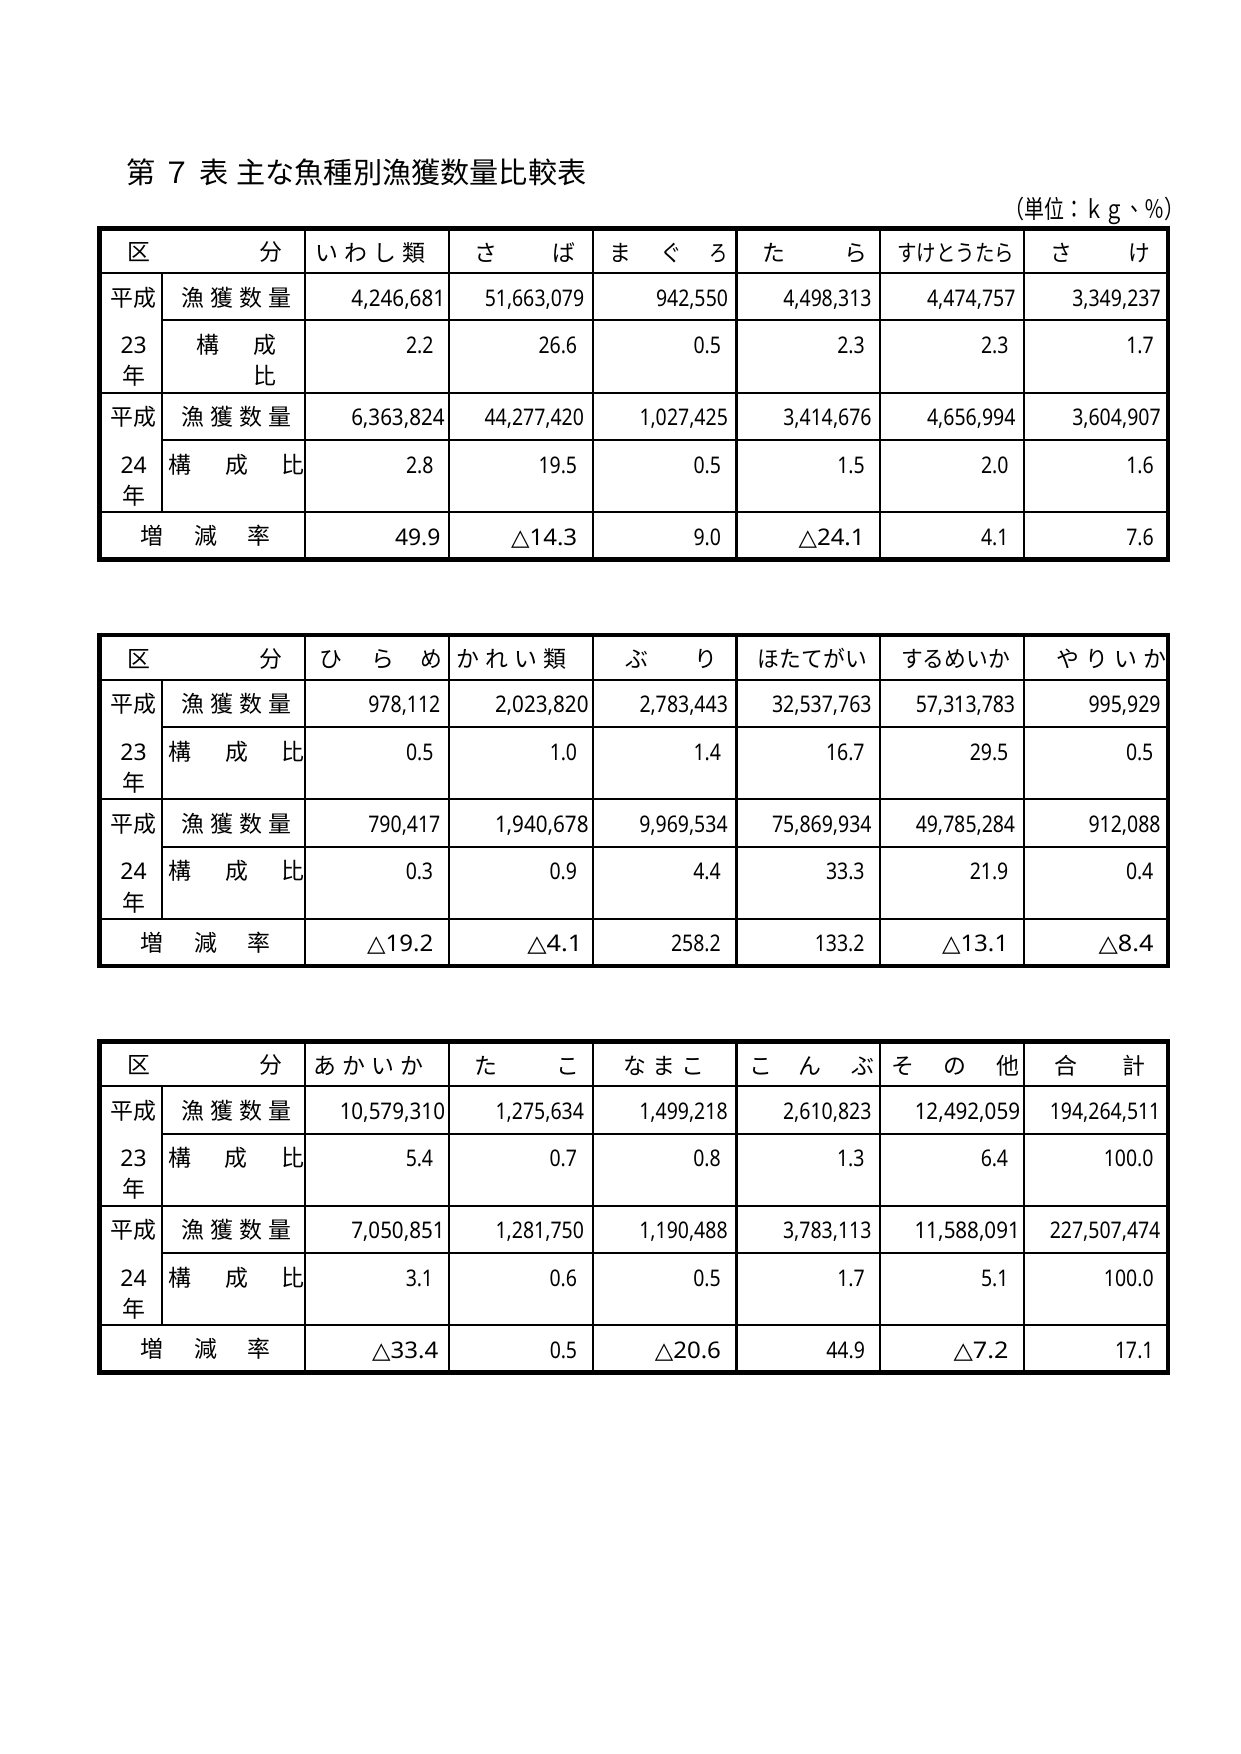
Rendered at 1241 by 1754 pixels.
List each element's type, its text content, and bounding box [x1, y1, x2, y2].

table_header 区 分 [102, 231, 304, 272]
table_cell 29.5 [881, 728, 1023, 798]
table_header 区 分 [102, 637, 304, 678]
table_header さ け [1025, 231, 1166, 272]
table_header ぶ り [594, 637, 735, 678]
table_header か れ い 類 [450, 637, 592, 678]
table_cell 4,498,313 [738, 274, 879, 319]
table_cell △4.1 [450, 920, 592, 964]
table_cell 1,027,425 [594, 394, 735, 439]
table_cell 構 成 比 [163, 1135, 304, 1205]
table_cell 増 減 率 [102, 1326, 304, 1370]
table_cell 0.6 [450, 1254, 592, 1324]
table_header や り い か [1025, 637, 1166, 678]
table_cell 構 成 比 [163, 1254, 304, 1324]
table_cell 0.5 [450, 1326, 592, 1370]
table_header い わ し 類 [306, 231, 448, 272]
table_cell 1,275,634 [450, 1087, 592, 1132]
table_header あ か い か [306, 1044, 448, 1085]
table_cell 9.0 [594, 513, 735, 557]
table_cell △13.1 [881, 920, 1023, 964]
table_cell 26.6 [450, 321, 592, 392]
table_cell 978,112 [306, 681, 448, 726]
table_cell 19.5 [450, 441, 592, 511]
table_cell 0.9 [450, 848, 592, 918]
table_cell 4.1 [881, 513, 1023, 557]
table_cell 7.6 [1025, 513, 1166, 557]
table_cell 49.9 [306, 513, 448, 557]
table_cell 3,604,907 [1025, 394, 1166, 439]
table_cell 10,579,310 [306, 1087, 448, 1132]
table_cell 漁 獲 数 量 [163, 394, 304, 439]
table_header 合 計 [1025, 1044, 1166, 1085]
table_cell 194,264,511 [1025, 1087, 1166, 1132]
table_cell 3,783,113 [738, 1207, 879, 1252]
table_cell 9,969,534 [594, 800, 735, 846]
table_cell 構 成 比 [163, 728, 304, 798]
table_cell 1.7 [738, 1254, 879, 1324]
table_cell 24年 [102, 846, 161, 918]
table_cell 7,050,851 [306, 1207, 448, 1252]
table_cell 2,783,443 [594, 681, 735, 726]
table_header すけとうたら [881, 231, 1023, 272]
table_cell 0.5 [594, 1254, 735, 1324]
table_cell 995,929 [1025, 681, 1166, 726]
table_cell 1.5 [738, 441, 879, 511]
table_header ひ ら め [306, 637, 448, 678]
table_cell 4,474,757 [881, 274, 1023, 319]
table_cell 平成 [102, 1207, 161, 1252]
table_cell △14.3 [450, 513, 592, 557]
table_cell 4,246,681 [306, 274, 448, 319]
table_cell △33.4 [306, 1326, 448, 1370]
table_header た ら [738, 231, 879, 272]
table_cell 平成 [102, 1087, 161, 1132]
table_cell 0.5 [306, 728, 448, 798]
table_cell 漁 獲 数 量 [163, 274, 304, 319]
table_cell 23年 [102, 1133, 161, 1205]
table_cell 構 成 比 [163, 321, 304, 392]
table_cell 227,507,474 [1025, 1207, 1166, 1252]
table_cell 平成 [102, 681, 161, 726]
table_cell 平成 [102, 394, 161, 439]
table_cell 44,277,420 [450, 394, 592, 439]
table_cell △8.4 [1025, 920, 1166, 964]
table_cell 24年 [102, 1252, 161, 1324]
table_cell 0.7 [450, 1135, 592, 1205]
table_cell 2.2 [306, 321, 448, 392]
table_cell 33.3 [738, 848, 879, 918]
table_cell 2.0 [881, 441, 1023, 511]
table_header ほたてがい [738, 637, 879, 678]
table_cell 32,537,763 [738, 681, 879, 726]
table_cell 100.0 [1025, 1254, 1166, 1324]
table_cell 23年 [102, 726, 161, 798]
table_cell 1,940,678 [450, 800, 592, 846]
table_cell 6,363,824 [306, 394, 448, 439]
table_cell 942,550 [594, 274, 735, 319]
text （単位：ｋｇ、％） [1004, 192, 1196, 226]
table_header 区 分 [102, 1044, 304, 1085]
table_cell 漁 獲 数 量 [163, 681, 304, 726]
table_cell △20.6 [594, 1326, 735, 1370]
table_cell 0.4 [1025, 848, 1166, 918]
table_cell 912,088 [1025, 800, 1166, 846]
table_cell 平成 [102, 274, 161, 319]
table_cell 2.3 [738, 321, 879, 392]
table_cell 49,785,284 [881, 800, 1023, 846]
table_cell 51,663,079 [450, 274, 592, 319]
table_header な ま こ [594, 1044, 735, 1085]
text 第 ７ 表 主な魚種別漁獲数量比較表 [126, 152, 594, 192]
table_cell 0.5 [594, 441, 735, 511]
table_cell 258.2 [594, 920, 735, 964]
table_cell 漁 獲 数 量 [163, 800, 304, 846]
table_cell 57,313,783 [881, 681, 1023, 726]
table_cell 75,869,934 [738, 800, 879, 846]
table_header そ の 他 [881, 1044, 1023, 1085]
table_cell 23年 [102, 319, 161, 392]
table_cell 4,656,994 [881, 394, 1023, 439]
table_cell 1,190,488 [594, 1207, 735, 1252]
table_cell 増 減 率 [102, 920, 304, 964]
table_cell 12,492,059 [881, 1087, 1023, 1132]
table_cell 1,499,218 [594, 1087, 735, 1132]
table_cell 漁 獲 数 量 [163, 1087, 304, 1132]
table_cell 790,417 [306, 800, 448, 846]
table_cell 0.5 [594, 321, 735, 392]
table_cell 17.1 [1025, 1326, 1166, 1370]
table_cell 1.6 [1025, 441, 1166, 511]
table_cell 6.4 [881, 1135, 1023, 1205]
table_cell 増 減 率 [102, 513, 304, 557]
table_cell 3.1 [306, 1254, 448, 1324]
table_cell 2,610,823 [738, 1087, 879, 1132]
table_cell 1,281,750 [450, 1207, 592, 1252]
table_cell 2.8 [306, 441, 448, 511]
table_header さ ば [450, 231, 592, 272]
table_cell 21.9 [881, 848, 1023, 918]
table_cell 16.7 [738, 728, 879, 798]
table_cell 5.1 [881, 1254, 1023, 1324]
table_cell 2.3 [881, 321, 1023, 392]
table_cell 漁 獲 数 量 [163, 1207, 304, 1252]
table_cell 44.9 [738, 1326, 879, 1370]
table_cell 0.3 [306, 848, 448, 918]
table_cell 11,588,091 [881, 1207, 1023, 1252]
table_cell 1.4 [594, 728, 735, 798]
table_cell 構 成 比 [163, 441, 304, 511]
table_header ま ぐ ろ [594, 231, 735, 272]
table_cell △7.2 [881, 1326, 1023, 1370]
table_cell 5.4 [306, 1135, 448, 1205]
table_cell 4.4 [594, 848, 735, 918]
table_cell 3,414,676 [738, 394, 879, 439]
table_header こ ん ぶ [738, 1044, 879, 1085]
table_cell 100.0 [1025, 1135, 1166, 1205]
table_cell 平成 [102, 800, 161, 846]
table_cell 構 成 比 [163, 848, 304, 918]
table_cell 3,349,237 [1025, 274, 1166, 319]
table_header た こ [450, 1044, 592, 1085]
table_cell 0.5 [1025, 728, 1166, 798]
table_cell 1.3 [738, 1135, 879, 1205]
table_cell 133.2 [738, 920, 879, 964]
table_cell 1.0 [450, 728, 592, 798]
table_cell 24年 [102, 439, 161, 511]
table_header するめいか [881, 637, 1023, 678]
table_cell 2,023,820 [450, 681, 592, 726]
table_cell 1.7 [1025, 321, 1166, 392]
table_cell 0.8 [594, 1135, 735, 1205]
table_cell △19.2 [306, 920, 448, 964]
table_cell △24.1 [738, 513, 879, 557]
